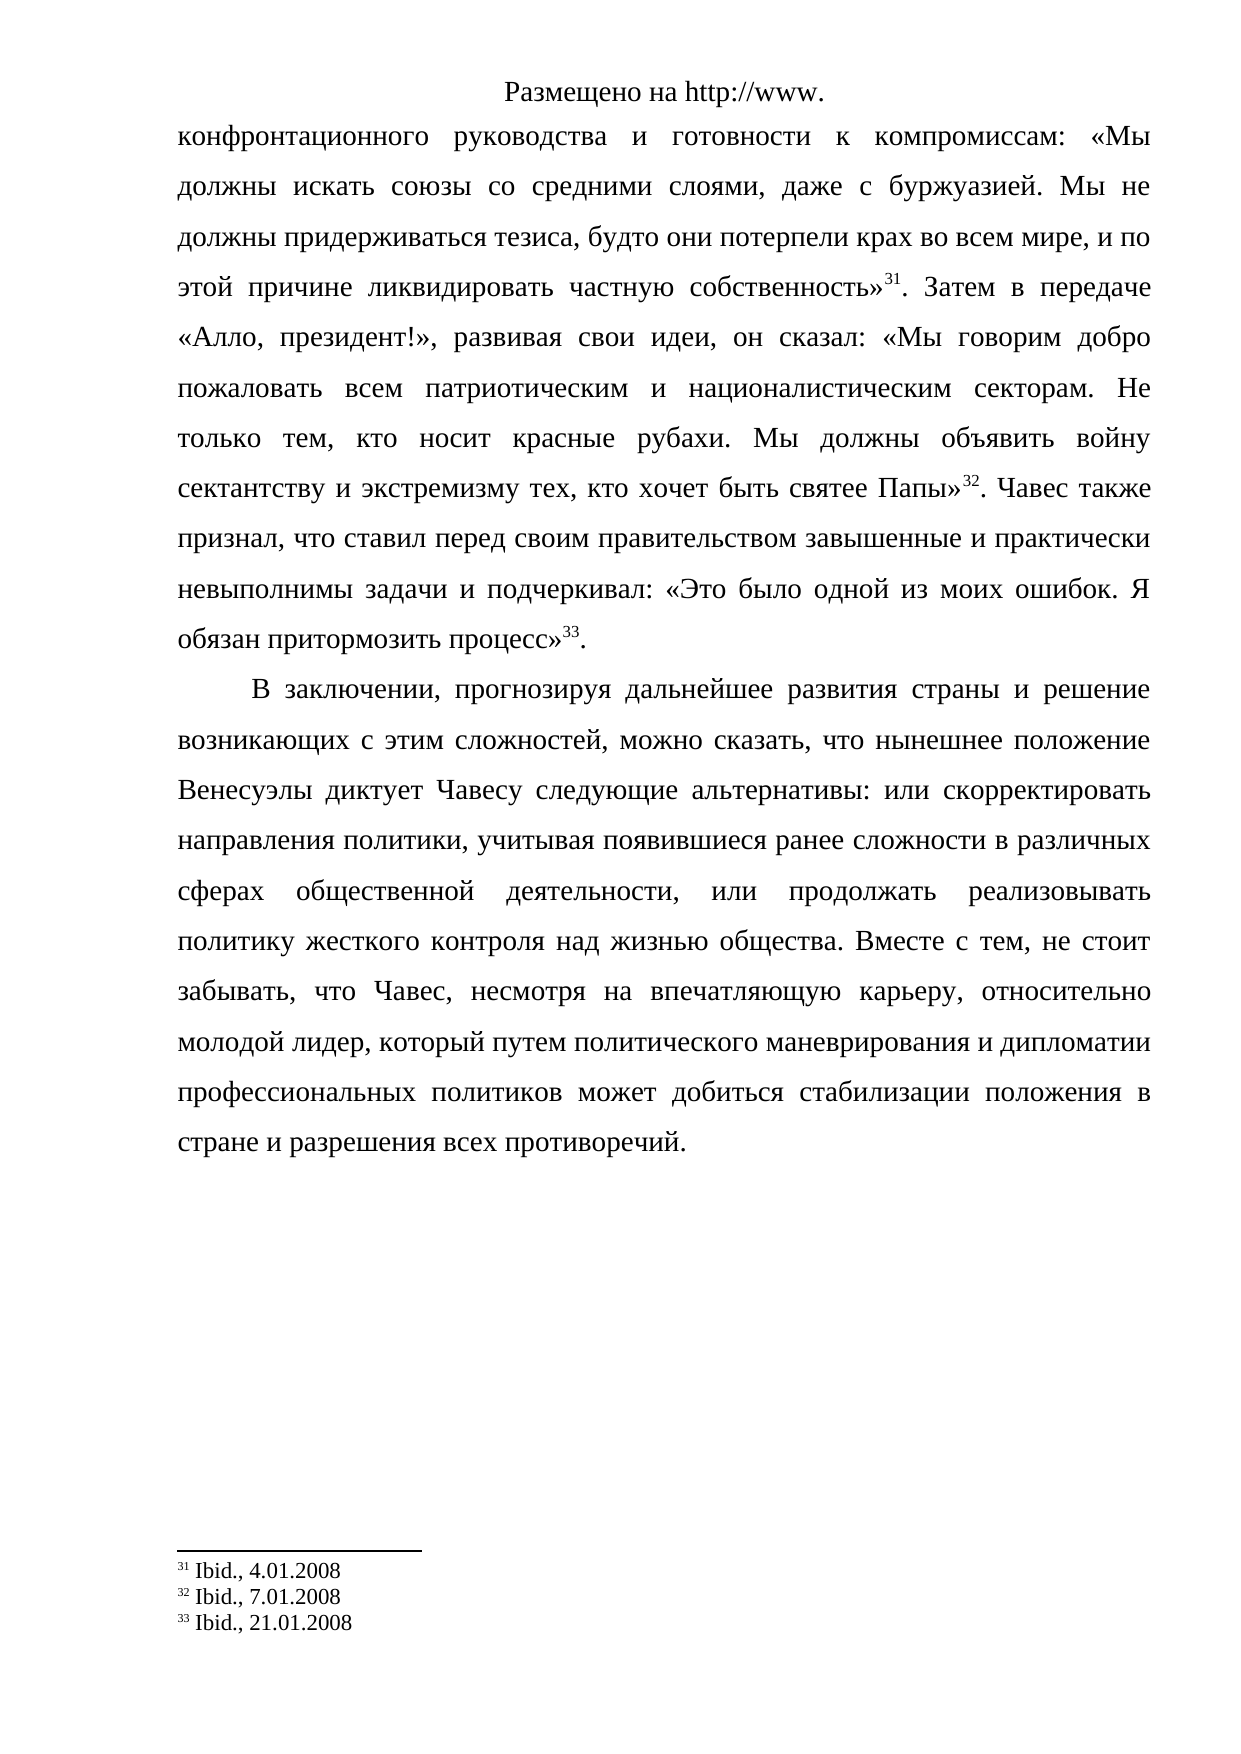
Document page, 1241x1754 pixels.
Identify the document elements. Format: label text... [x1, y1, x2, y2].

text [177, 118, 1152, 655]
text В заключении, прогнозируя дальнейшее развития страны и решение возникающих с этим сложностей, можно сказать, что нынешнее положение Венесуэлы диктует Чавесу следующие альтернативы: или скорректировать направления политики, учитывая появившиеся ранее сложности в различных сферах общественной деятельности, или продолжать реализовывать политику жесткого контроля над жизнью общества. Вместе с тем, не стоит забывать, что Чавес, несмотря на впечатляющую карьеру, относительно молодой лидер, который путем политического маневрирования и дипломатии профессиональных политиков может добиться стабилизации положения в стране и разрешения всех противоречий. [177, 672, 1152, 1158]
